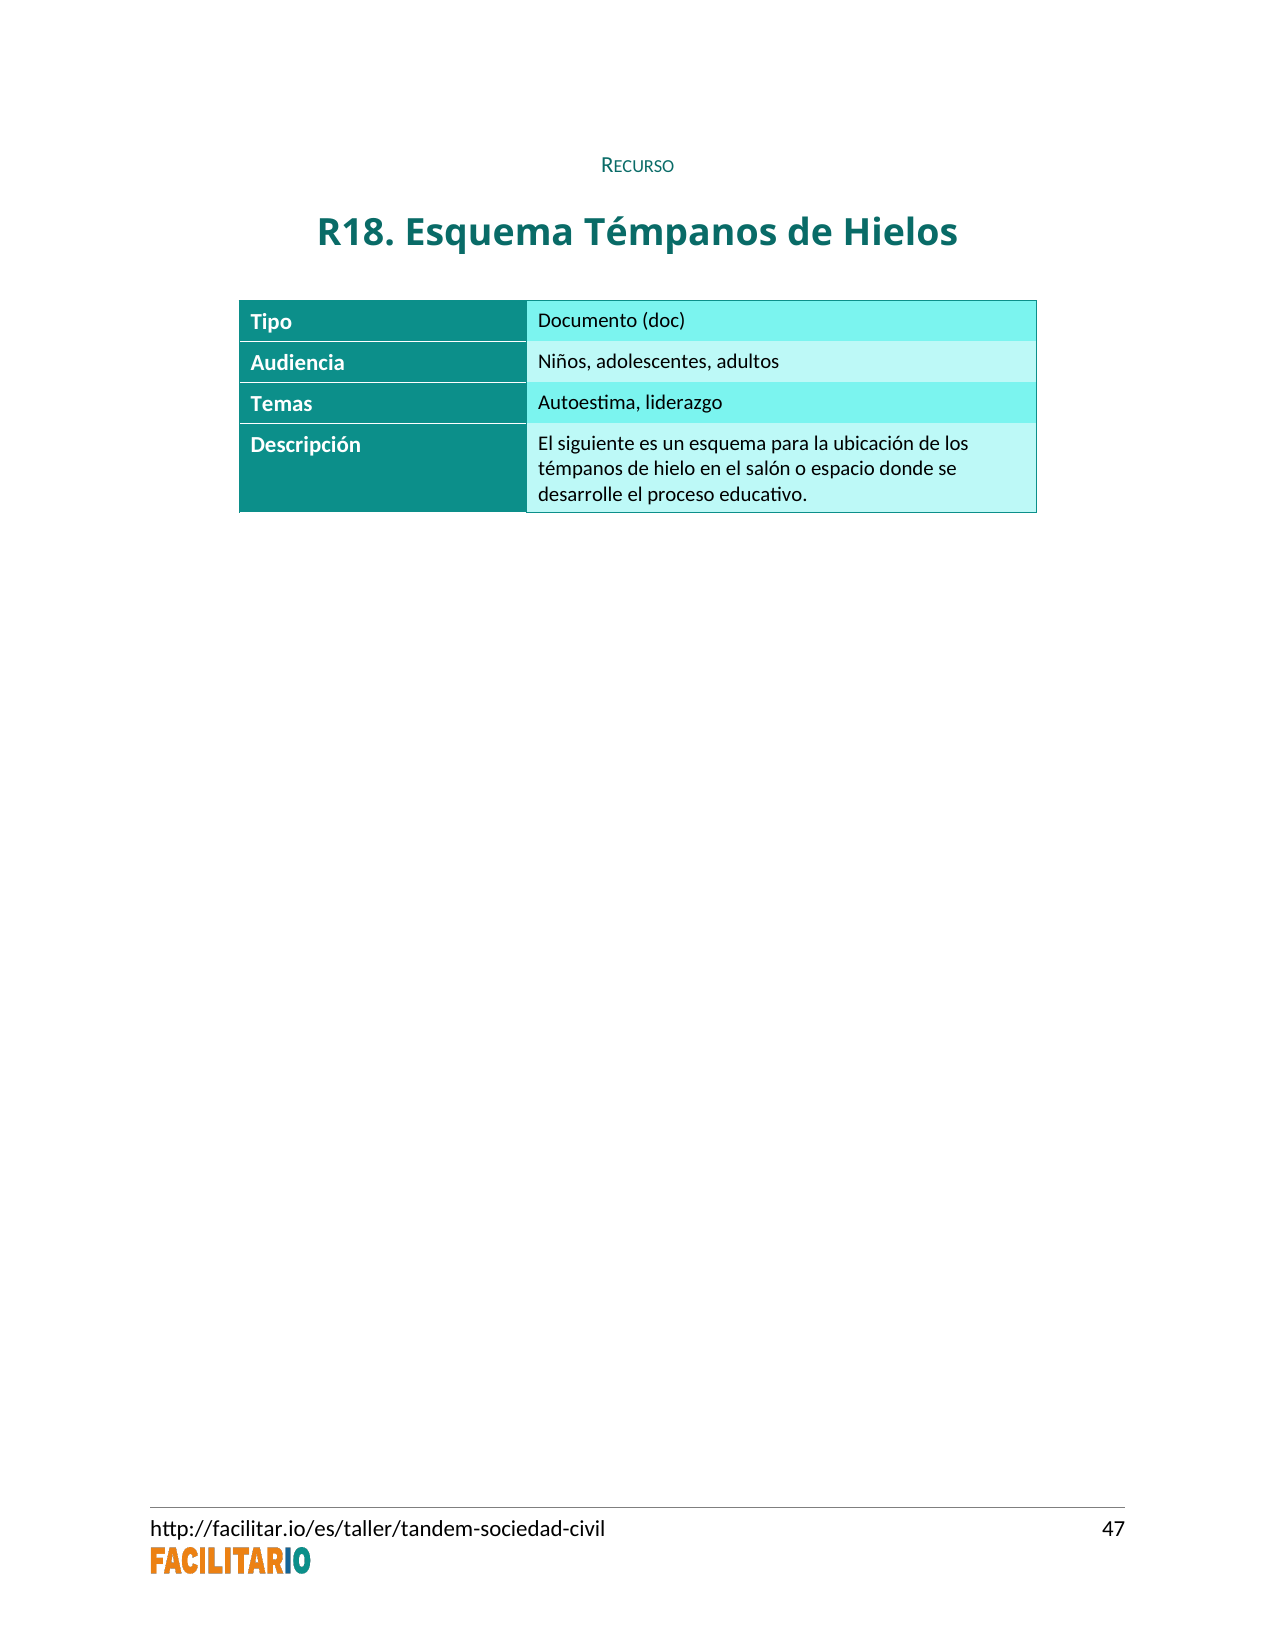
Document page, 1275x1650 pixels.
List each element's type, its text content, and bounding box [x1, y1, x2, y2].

table_cell Audiencia [240, 342, 526, 382]
table_cell El siguiente es un esquema para la ubicación de los témpanos de hielo en el salón o espacio donde se desarrolle el proceso educativo. [527, 423, 1036, 512]
subtitle R18. Esquema Témpanos de Hielos [150, 205, 1125, 256]
table_header Tipo [240, 301, 526, 341]
text Recurso [150, 150, 1125, 178]
table_header Documento (doc) [527, 301, 1036, 341]
table_cell Descripción [240, 424, 526, 512]
table_cell Temas [240, 383, 526, 423]
picture [145, 1544, 315, 1576]
table_cell Niños, adolescentes, adultos [527, 341, 1036, 382]
table_cell Autoestima, liderazgo [527, 382, 1036, 423]
